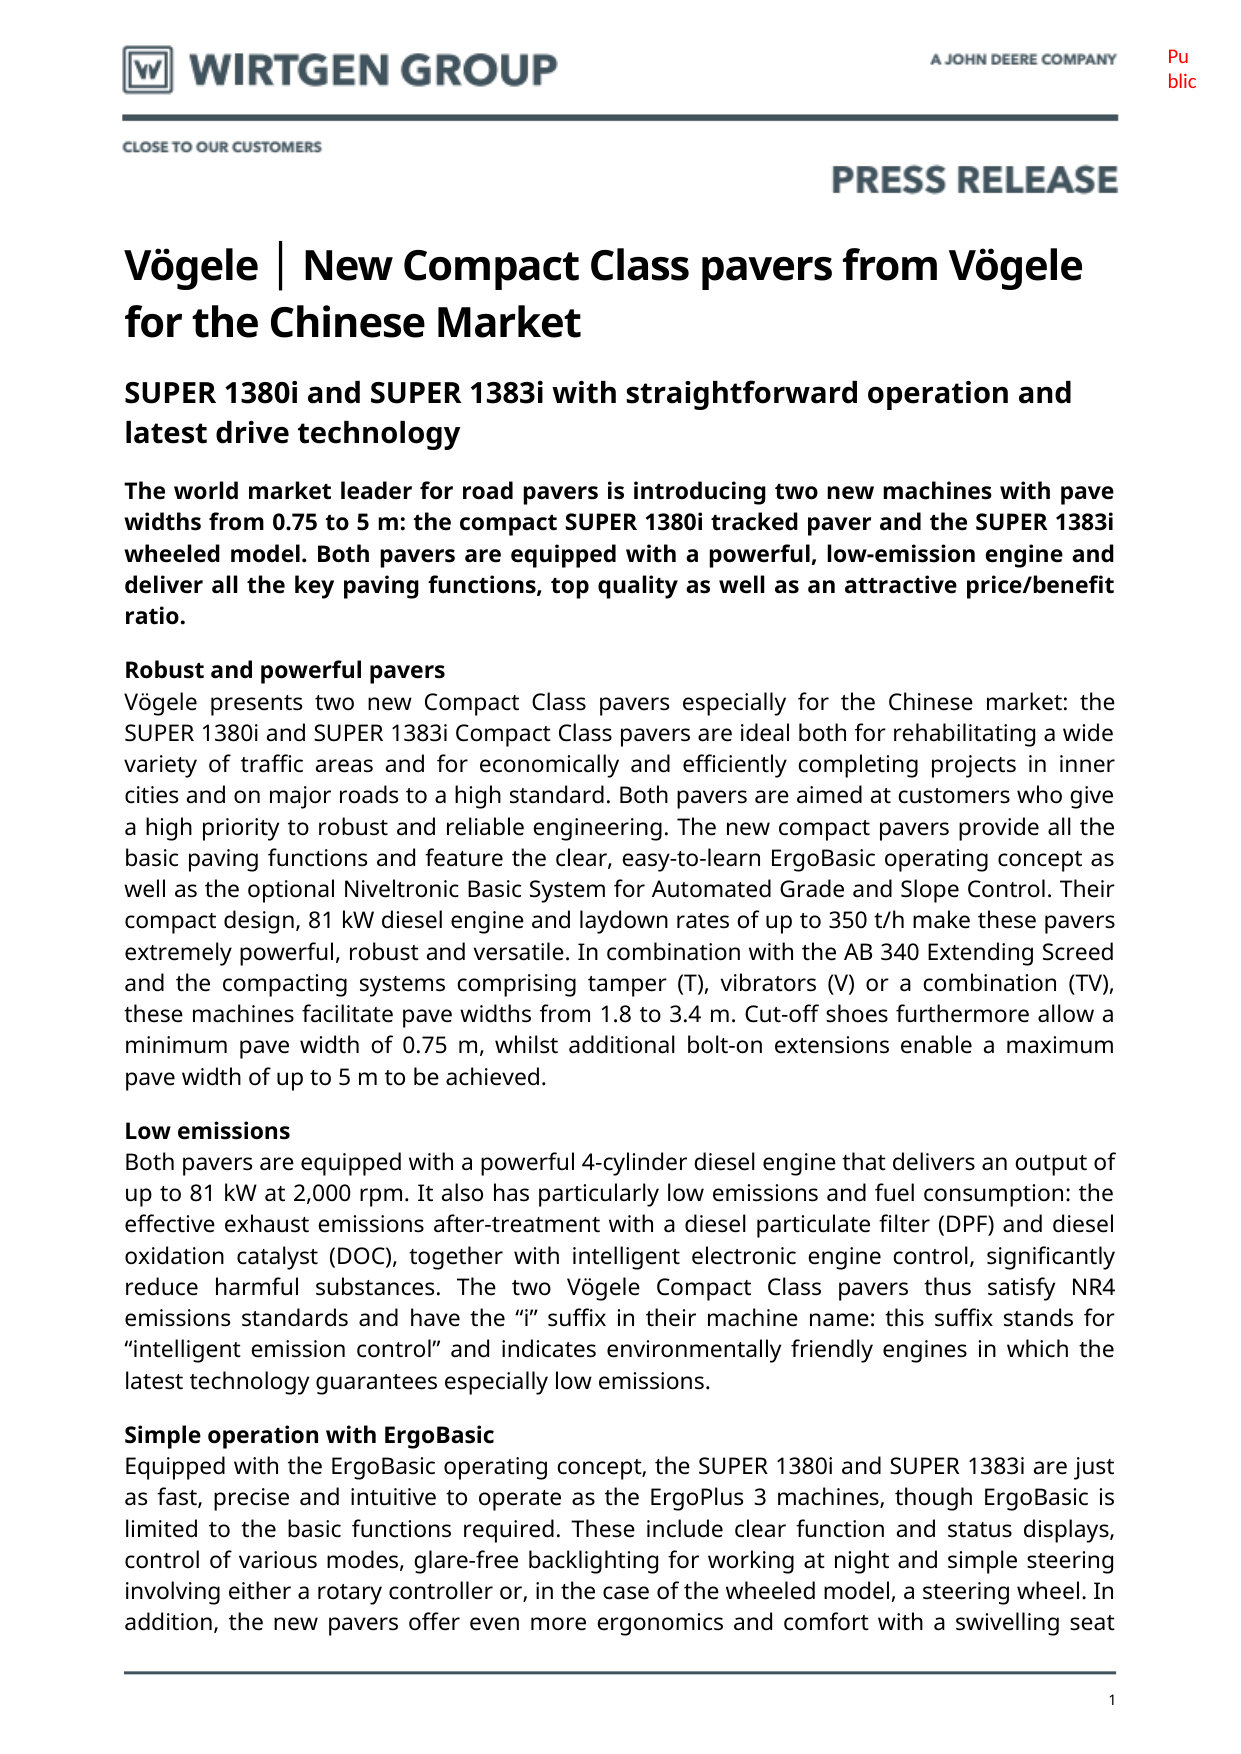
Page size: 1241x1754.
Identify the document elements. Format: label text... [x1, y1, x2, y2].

text Low emissions [124, 1114, 1116, 1146]
text Both pavers are equipped with a powerful 4-cylinder diesel engine that delivers an output of up to 81 kW at 2,000 rpm. It also has particularly low emissions and fuel consumption: the effective exhaust emissions after-treatment with a diesel particulate filter (DPF) and diesel oxidation catalyst (DOC), together with intelligent electronic engine control, significantly reduce harmful substances. The two Vögele Compact Class pavers thus satisfy NR4 emissions standards and have the “i” suffix in their machine name: this suffix stands for “intelligent emission control” and indicates environmentally friendly engines in which the latest technology guarantees especially low emissions. [124, 1146, 1116, 1396]
text Simple operation with ErgoBasic [124, 1419, 1116, 1450]
text Vögele presents two new Compact Class pavers especially for the Chinese market: the SUPER 1380i and SUPER 1383i Compact Class pavers are ideal both for rehabilitating a wide variety of traffic areas and for economically and efficiently completing projects in inner cities and on major roads to a high standard. Both pavers are aimed at customers who give a high priority to robust and reliable engineering. The new compact pavers provide all the basic paving functions and feature the clear, easy-to-learn ErgoBasic operating concept as well as the optional Niveltronic Basic System for Automated Grade and Slope Control. Their compact design, 81 kW diesel engine and laydown rates of up to 350 t/h make these pavers extremely powerful, robust and versatile. In combination with the AB 340 Extending Screed and the compacting systems comprising tamper (T), vibrators (V) or a combination (TV), these machines facilitate pave widths from 1.8 to 3.4 m. Cut-off shoes furthermore allow a minimum pave width of 0.75 m, whilst additional bolt-on extensions enable a maximum pave width of up to 5 m to be achieved. [124, 685, 1116, 1092]
text The world market leader for road pavers is introducing two new machines with pave widths from 0.75 to 5 m: the compact SUPER 1380i tracked paver and the SUPER 1383i wheeled model. Both pavers are equipped with a powerful, low-emission engine and deliver all the key paving functions, top quality as well as an attractive price/benefit ratio. [124, 475, 1116, 631]
text Robust and powerful pavers [124, 654, 1116, 685]
text Vögele │ New Compact Class pavers from Vögele for the Chinese Market [124, 236, 1116, 350]
text SUPER 1380i and SUPER 1383i with straightforward operation and latest drive technology [124, 373, 1116, 452]
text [124, 1450, 1116, 1637]
